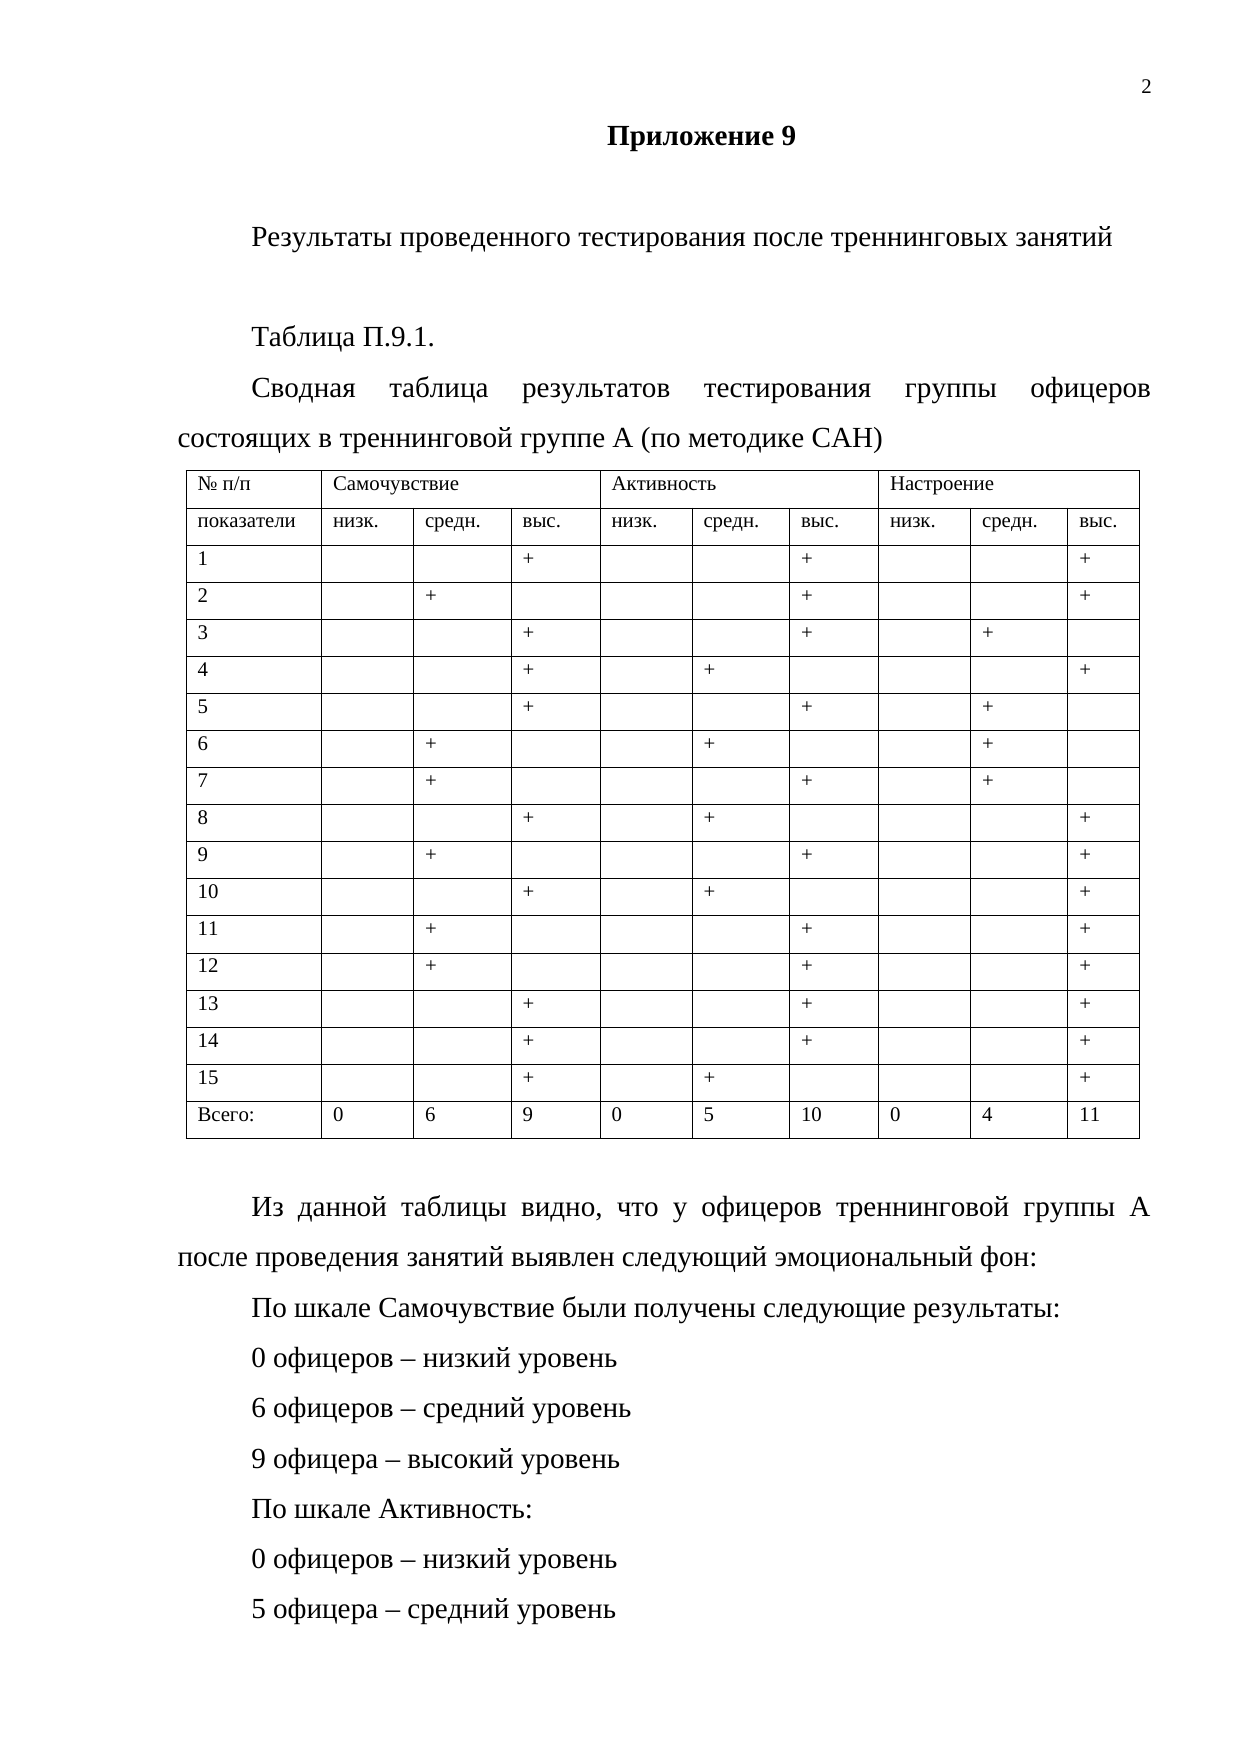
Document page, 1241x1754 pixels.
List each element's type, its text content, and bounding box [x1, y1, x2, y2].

text Таблица П.9.1. [177, 319, 1152, 353]
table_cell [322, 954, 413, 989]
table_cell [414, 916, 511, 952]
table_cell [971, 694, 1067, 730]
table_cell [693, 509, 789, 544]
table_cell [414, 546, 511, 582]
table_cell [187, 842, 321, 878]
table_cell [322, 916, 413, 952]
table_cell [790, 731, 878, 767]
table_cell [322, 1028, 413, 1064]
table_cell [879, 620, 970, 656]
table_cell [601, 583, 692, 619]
text По шкале Активность: [177, 1491, 1152, 1524]
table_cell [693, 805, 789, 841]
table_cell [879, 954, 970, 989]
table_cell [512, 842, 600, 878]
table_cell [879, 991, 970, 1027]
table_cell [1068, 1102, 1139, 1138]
text По шкале Самочувствие были получены следующие результаты: [177, 1290, 1152, 1323]
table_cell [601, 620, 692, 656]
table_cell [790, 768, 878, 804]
text 5 офицера – средний уровень [177, 1592, 1152, 1625]
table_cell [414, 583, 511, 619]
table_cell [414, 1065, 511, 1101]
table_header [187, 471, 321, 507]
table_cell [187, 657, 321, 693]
text Сводная таблица результатов тестирования группы офицеров состоящих в треннинговой группе А (по методике САН) [177, 370, 1152, 453]
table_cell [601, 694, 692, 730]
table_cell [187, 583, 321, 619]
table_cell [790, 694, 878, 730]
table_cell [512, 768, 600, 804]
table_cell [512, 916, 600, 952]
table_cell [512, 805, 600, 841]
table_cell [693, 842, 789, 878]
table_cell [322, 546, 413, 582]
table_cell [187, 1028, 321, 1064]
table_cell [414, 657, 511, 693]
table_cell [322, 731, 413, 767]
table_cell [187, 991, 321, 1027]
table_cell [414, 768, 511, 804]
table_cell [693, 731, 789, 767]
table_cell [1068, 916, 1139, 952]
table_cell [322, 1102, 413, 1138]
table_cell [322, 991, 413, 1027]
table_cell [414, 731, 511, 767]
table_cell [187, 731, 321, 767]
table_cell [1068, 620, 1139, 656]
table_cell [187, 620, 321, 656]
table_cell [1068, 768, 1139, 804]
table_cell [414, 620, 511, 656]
text Приложение 9 [177, 118, 1152, 152]
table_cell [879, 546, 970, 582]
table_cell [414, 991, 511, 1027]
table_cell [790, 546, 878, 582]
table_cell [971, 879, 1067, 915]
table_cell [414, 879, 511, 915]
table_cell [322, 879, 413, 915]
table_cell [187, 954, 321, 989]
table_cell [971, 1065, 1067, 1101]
text 0 офицеров – низкий уровень [177, 1541, 1152, 1575]
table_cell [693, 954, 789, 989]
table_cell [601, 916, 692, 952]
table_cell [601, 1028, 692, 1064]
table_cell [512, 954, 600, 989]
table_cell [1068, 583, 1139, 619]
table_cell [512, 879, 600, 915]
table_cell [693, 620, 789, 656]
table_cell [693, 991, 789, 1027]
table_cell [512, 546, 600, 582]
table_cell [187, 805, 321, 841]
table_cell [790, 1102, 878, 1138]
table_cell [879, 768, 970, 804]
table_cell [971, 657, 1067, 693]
text Из данной таблицы видно, что у офицеров треннинговой группы А после проведения занятий выявлен следующий эмоциональный фон: [177, 1189, 1152, 1273]
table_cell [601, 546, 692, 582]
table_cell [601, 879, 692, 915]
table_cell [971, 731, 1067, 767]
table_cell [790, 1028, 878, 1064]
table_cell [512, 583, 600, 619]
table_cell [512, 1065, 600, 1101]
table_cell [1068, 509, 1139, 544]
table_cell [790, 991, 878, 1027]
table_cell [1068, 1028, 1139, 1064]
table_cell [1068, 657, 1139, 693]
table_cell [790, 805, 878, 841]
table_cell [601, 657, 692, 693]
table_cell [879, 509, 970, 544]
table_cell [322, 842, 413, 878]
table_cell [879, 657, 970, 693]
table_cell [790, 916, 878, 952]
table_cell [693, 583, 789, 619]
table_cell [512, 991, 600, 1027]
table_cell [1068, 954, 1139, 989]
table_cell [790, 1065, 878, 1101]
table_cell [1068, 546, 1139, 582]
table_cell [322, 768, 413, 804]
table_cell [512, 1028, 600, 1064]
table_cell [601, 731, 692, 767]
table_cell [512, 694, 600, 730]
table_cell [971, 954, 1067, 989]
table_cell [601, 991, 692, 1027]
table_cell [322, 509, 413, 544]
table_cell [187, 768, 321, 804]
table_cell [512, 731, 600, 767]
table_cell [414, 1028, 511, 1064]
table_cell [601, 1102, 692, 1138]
text Результаты проведенного тестирования после треннинговых занятий [177, 219, 1152, 252]
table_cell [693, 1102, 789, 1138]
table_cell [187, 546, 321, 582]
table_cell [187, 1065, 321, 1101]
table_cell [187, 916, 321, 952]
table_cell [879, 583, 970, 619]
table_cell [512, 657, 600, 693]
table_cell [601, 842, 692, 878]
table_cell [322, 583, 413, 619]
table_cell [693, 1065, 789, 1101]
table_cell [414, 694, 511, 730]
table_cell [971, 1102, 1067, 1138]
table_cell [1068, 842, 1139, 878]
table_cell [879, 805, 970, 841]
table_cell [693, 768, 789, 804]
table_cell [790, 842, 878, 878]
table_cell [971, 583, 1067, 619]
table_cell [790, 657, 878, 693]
text 6 офицеров – средний уровень [177, 1390, 1152, 1424]
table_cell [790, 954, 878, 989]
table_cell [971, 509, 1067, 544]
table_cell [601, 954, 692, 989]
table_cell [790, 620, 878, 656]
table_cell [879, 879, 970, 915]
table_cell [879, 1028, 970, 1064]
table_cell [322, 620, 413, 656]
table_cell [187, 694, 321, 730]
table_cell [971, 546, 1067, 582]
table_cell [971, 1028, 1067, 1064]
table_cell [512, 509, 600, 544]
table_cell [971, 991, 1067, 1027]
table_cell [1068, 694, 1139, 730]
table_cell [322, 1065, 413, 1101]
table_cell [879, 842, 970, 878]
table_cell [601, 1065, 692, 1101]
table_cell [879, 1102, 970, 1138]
text 0 офицеров – низкий уровень [177, 1340, 1152, 1374]
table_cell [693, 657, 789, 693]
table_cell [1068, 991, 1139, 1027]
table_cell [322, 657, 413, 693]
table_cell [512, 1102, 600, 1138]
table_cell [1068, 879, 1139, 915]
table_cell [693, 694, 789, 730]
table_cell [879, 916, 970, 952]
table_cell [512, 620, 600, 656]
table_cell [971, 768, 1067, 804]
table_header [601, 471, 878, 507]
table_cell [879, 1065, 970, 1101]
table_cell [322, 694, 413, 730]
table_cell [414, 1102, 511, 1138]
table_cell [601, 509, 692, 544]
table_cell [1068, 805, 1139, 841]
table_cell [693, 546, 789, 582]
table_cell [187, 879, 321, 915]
text 9 офицера – высокий уровень [177, 1441, 1152, 1474]
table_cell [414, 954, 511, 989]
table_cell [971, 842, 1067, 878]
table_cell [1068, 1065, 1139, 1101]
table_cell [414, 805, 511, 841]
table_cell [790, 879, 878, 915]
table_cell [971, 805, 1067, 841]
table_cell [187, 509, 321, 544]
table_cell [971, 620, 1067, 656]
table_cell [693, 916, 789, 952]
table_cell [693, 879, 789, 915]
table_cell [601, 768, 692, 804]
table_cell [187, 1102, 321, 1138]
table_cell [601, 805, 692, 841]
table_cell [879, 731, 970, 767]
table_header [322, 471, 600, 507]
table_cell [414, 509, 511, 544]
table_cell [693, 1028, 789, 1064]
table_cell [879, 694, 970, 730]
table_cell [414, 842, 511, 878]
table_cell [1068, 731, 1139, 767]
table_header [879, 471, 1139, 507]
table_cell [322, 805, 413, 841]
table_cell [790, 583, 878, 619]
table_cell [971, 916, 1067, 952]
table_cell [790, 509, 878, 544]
